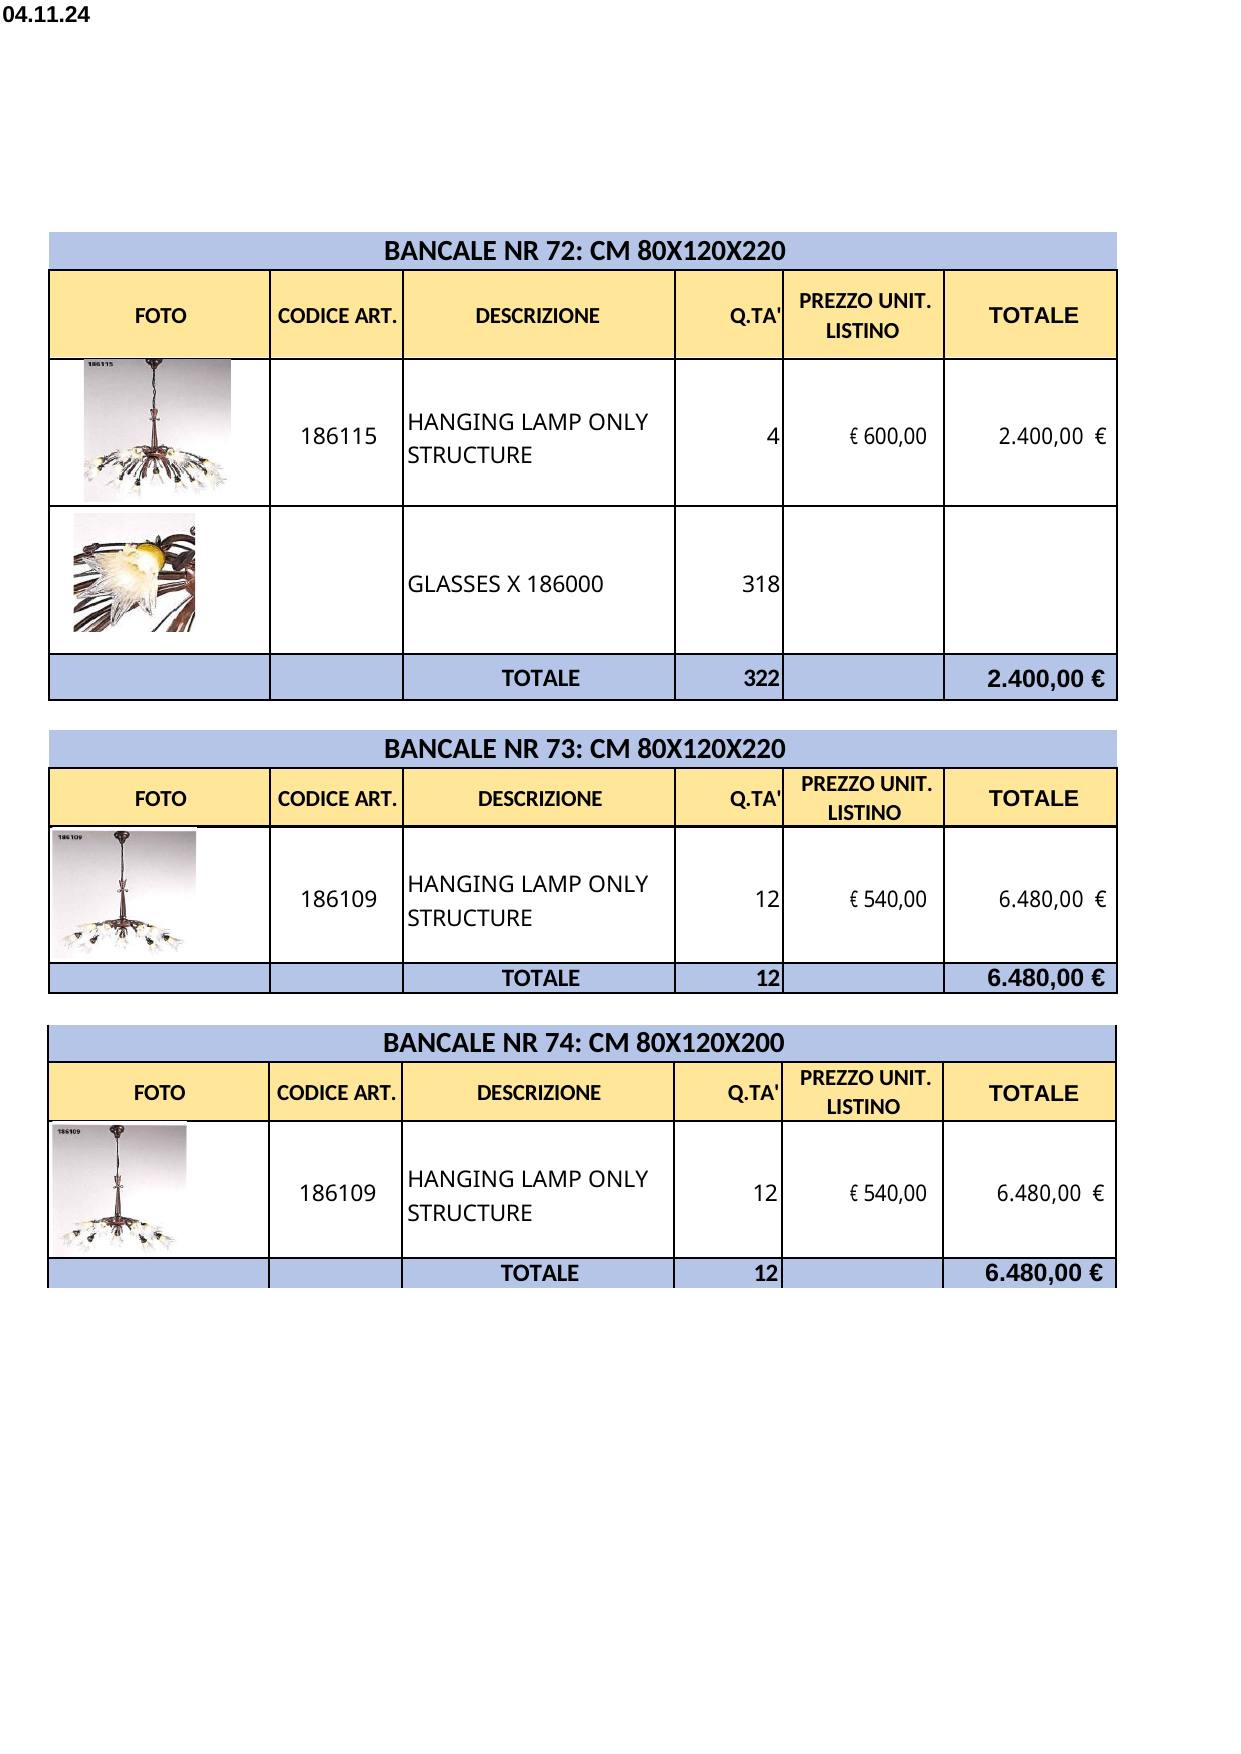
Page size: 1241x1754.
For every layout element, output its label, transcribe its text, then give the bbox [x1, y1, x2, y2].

table_cell FOTO [50, 271, 269, 357]
table_cell FOTO [49, 1063, 268, 1120]
table_header BANCALE NR 73: CM 80X120X220 [49, 730, 1117, 767]
table_cell HANGING LAMP ONLY STRUCTURE [404, 828, 674, 962]
table_cell DESCRIZIONE [404, 271, 674, 357]
table_cell 186115 [271, 360, 402, 505]
picture [83, 359, 231, 502]
table_cell 318 [676, 507, 782, 653]
table_cell [270, 1259, 401, 1288]
table_cell [783, 1259, 942, 1288]
table_cell FOTO [50, 769, 269, 825]
table_cell TOTALE [404, 655, 674, 699]
table_cell TOTALE [944, 1063, 1115, 1120]
table_cell TOTALE [945, 271, 1116, 357]
table_cell € 540,00 [783, 1122, 942, 1257]
table_cell [187, 1122, 268, 1257]
table_cell [50, 964, 269, 992]
table_cell Q.TA' [676, 271, 782, 357]
table_cell [50, 507, 269, 653]
table_cell Q.TA' [676, 769, 782, 825]
table_cell Q.TA' [675, 1063, 781, 1120]
table_cell [49, 1259, 268, 1288]
table_cell [50, 828, 269, 962]
table_header BANCALE NR 74: CM 80X120X200 [49, 1025, 1115, 1061]
table_cell TOTALE [404, 964, 674, 992]
table_cell PREZZO UNIT. LISTINO [784, 271, 943, 357]
table_header BANCALE NR 72: CM 80X120X220 [49, 232, 1117, 269]
table_cell DESCRIZIONE [404, 769, 674, 825]
picture [52, 827, 197, 958]
table_cell CODICE ART. [270, 1063, 401, 1120]
table_cell 6.480,00 € [944, 1259, 1115, 1288]
table_cell 12 [675, 1259, 781, 1288]
table_cell € 540,00 [784, 828, 943, 962]
table_cell TOTALE [403, 1259, 673, 1288]
table_cell € 600,00 [784, 360, 943, 505]
table_cell PREZZO UNIT. LISTINO [784, 769, 943, 825]
table_cell PREZZO UNIT. LISTINO [783, 1063, 942, 1120]
table_cell [784, 507, 943, 653]
picture [73, 513, 196, 632]
table_cell TOTALE [945, 769, 1116, 825]
picture [52, 1121, 187, 1257]
table_cell CODICE ART. [271, 271, 402, 357]
table_cell [50, 655, 269, 699]
table_cell 2.400,00 € [945, 655, 1116, 699]
table_cell [271, 655, 402, 699]
table_cell [945, 507, 1116, 653]
table_cell GLASSES X 186000 [404, 507, 674, 653]
table_cell 6.480,00 € [944, 1122, 1115, 1257]
table_cell [784, 964, 943, 992]
table_cell 2.400,00 € [945, 360, 1116, 505]
table_cell 186109 [271, 828, 402, 962]
table_cell [50, 360, 269, 505]
table_cell 4 [676, 360, 782, 505]
table_cell [271, 507, 402, 653]
table_cell [784, 655, 943, 699]
table_cell 12 [675, 1122, 781, 1257]
table_cell DESCRIZIONE [403, 1063, 673, 1120]
table_cell CODICE ART. [271, 769, 402, 825]
table_cell 6.480,00 € [945, 964, 1116, 992]
table_cell 12 [676, 964, 782, 992]
table_cell 186109 [270, 1122, 401, 1257]
table_cell 6.480,00 € [945, 828, 1116, 962]
table_cell 322 [676, 655, 782, 699]
table_cell HANGING LAMP ONLY STRUCTURE [404, 360, 674, 505]
table_cell HANGING LAMP ONLY STRUCTURE [403, 1122, 673, 1257]
table_cell 12 [676, 828, 782, 962]
table_cell [271, 964, 402, 992]
